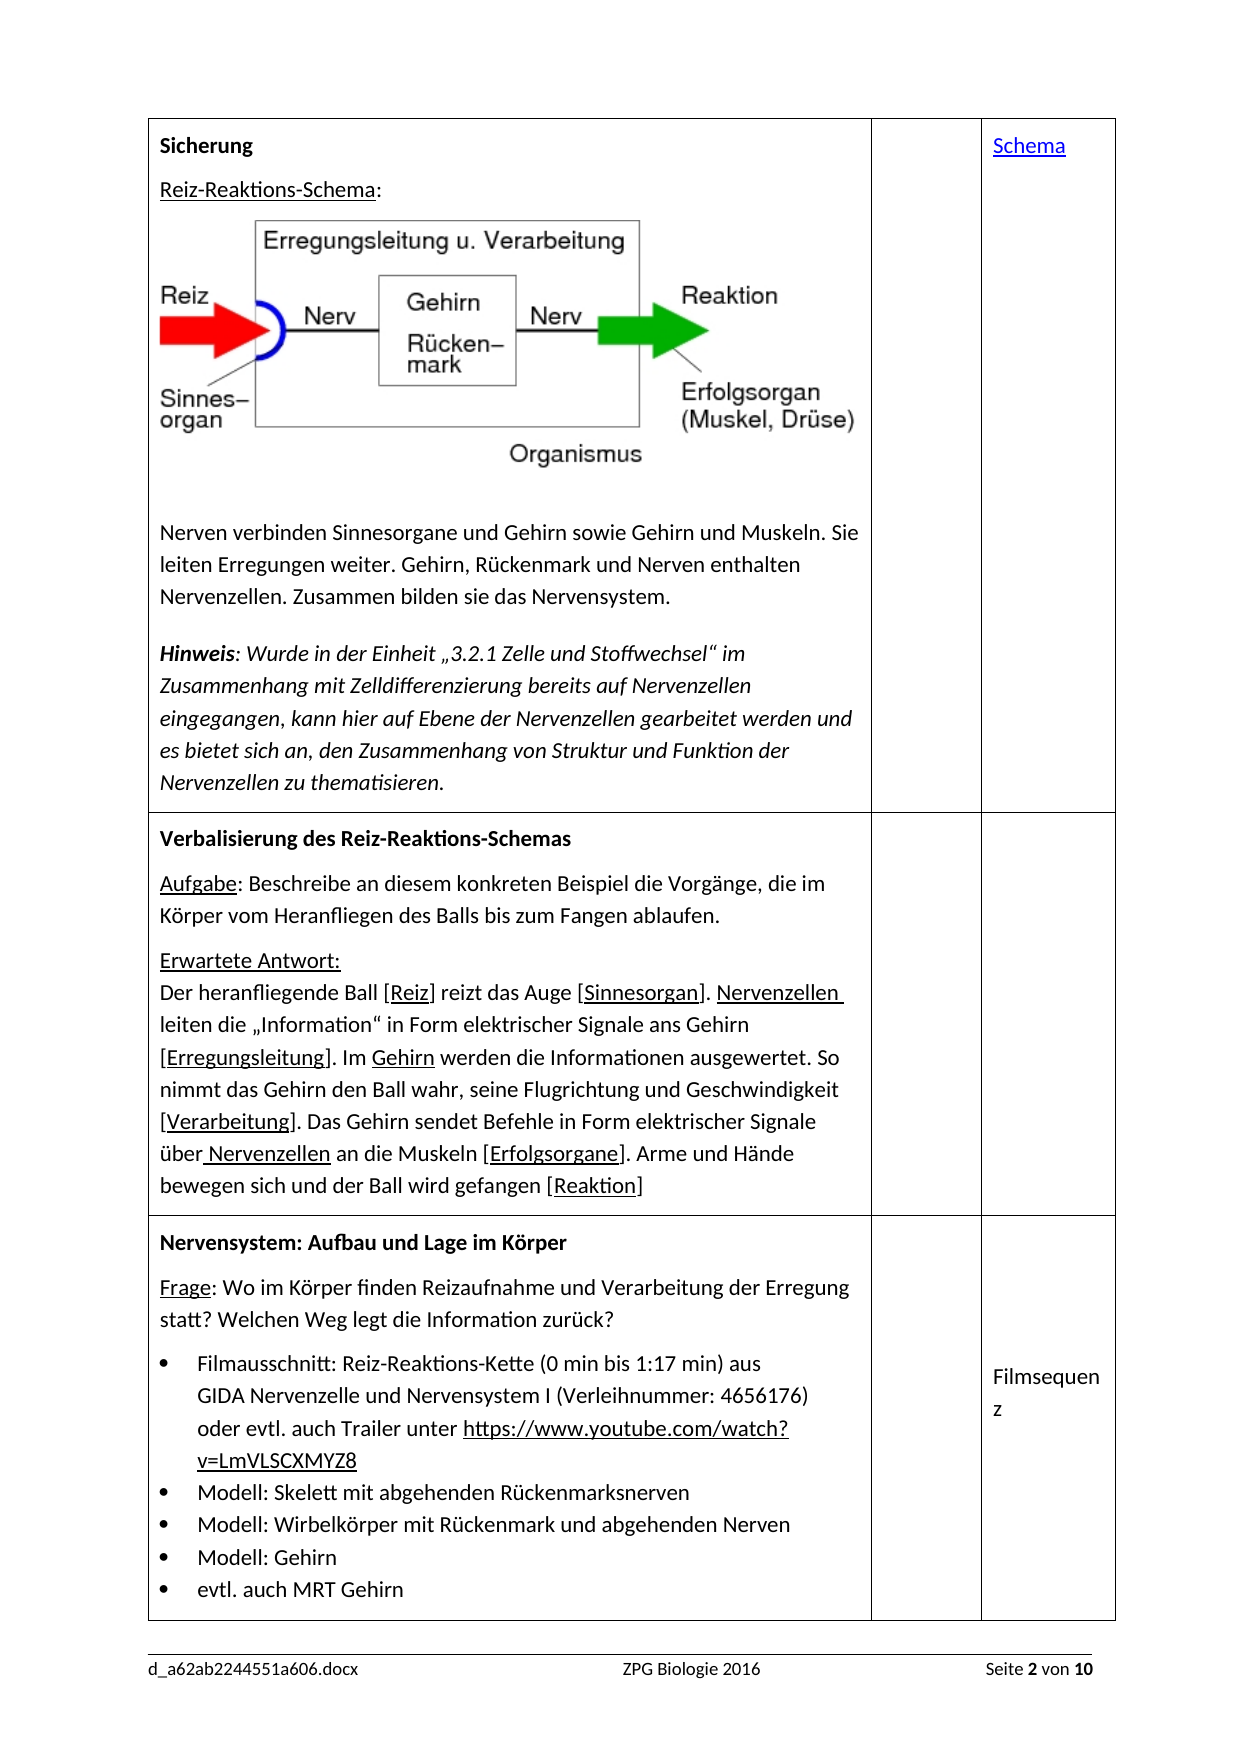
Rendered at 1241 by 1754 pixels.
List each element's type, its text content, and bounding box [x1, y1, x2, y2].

table_cell [982, 813, 1115, 1215]
table_header [872, 119, 981, 812]
picture [159, 220, 861, 469]
table_header Sicherung Reiz-Reaktions-Schema: Nerven verbinden Sinnesorgane und Gehirn sowie Gehirn und Muskeln. Sie leiten Erregungen weiter. Gehirn, Rückenmark und Nerven enthalten Nervenzellen. Zusammen bilden sie das Nervensystem. Hinweis: Wurde in der Einheit „3.2.1 Zelle und Stoffwechsel“ im Zusammenhang mit Zelldifferenzierung bereits auf Nervenzellen eingegangen, kann hier auf Ebene der Nervenzellen gearbeitet werden und es bietet sich an, den Zusammenhang von Struktur und Funktion der Nervenzellen zu thematisieren. [149, 119, 871, 812]
table_cell [872, 1216, 981, 1619]
table_cell Nervensystem: Aufbau und Lage im Körper Frage: Wo im Körper finden Reizaufnahme und Verarbeitung der Erregung statt? Welchen Weg legt die Information zurück? Filmausschnitt: Reiz-Reaktions-Kette (0 min bis 1:17 min) aus GIDA Nervenzelle und Nervensystem I (Verleihnummer: 4656176) oder evtl. auch Trailer unter https://www.youtube.com/watch?v=LmVLSCXMYZ8 Modell: Skelett mit abgehenden Rückenmarksnerven Modell: Wirbelkörper mit Rückenmark und abgehenden Nerven Modell: Gehirn evtl. auch MRT Gehirn [149, 1216, 871, 1619]
table_header Schema [982, 119, 1115, 812]
table_cell Verbalisierung des Reiz-Reaktions-Schemas Aufgabe: Beschreibe an diesem konkreten Beispiel die Vorgänge, die im Körper vom Heranfliegen des Balls bis zum Fangen ablaufen. Erwartete Antwort: Der heranfliegende Ball [Reiz] reizt das Auge [Sinnesorgan]. Nervenzellen leiten die „Information“ in Form elektrischer Signale ans Gehirn [Erregungsleitung]. Im Gehirn werden die Informationen ausgewertet. So nimmt das Gehirn den Ball wahr, seine Flugrichtung und Geschwindigkeit [Verarbeitung]. Das Gehirn sendet Befehle in Form elektrischer Signale über Nervenzellen an die Muskeln [Erfolgsorgane]. Arme und Hände bewegen sich und der Ball wird gefangen [Reaktion] [149, 813, 871, 1215]
table_cell [872, 813, 981, 1215]
table_cell Filmsequenz [982, 1216, 1115, 1619]
